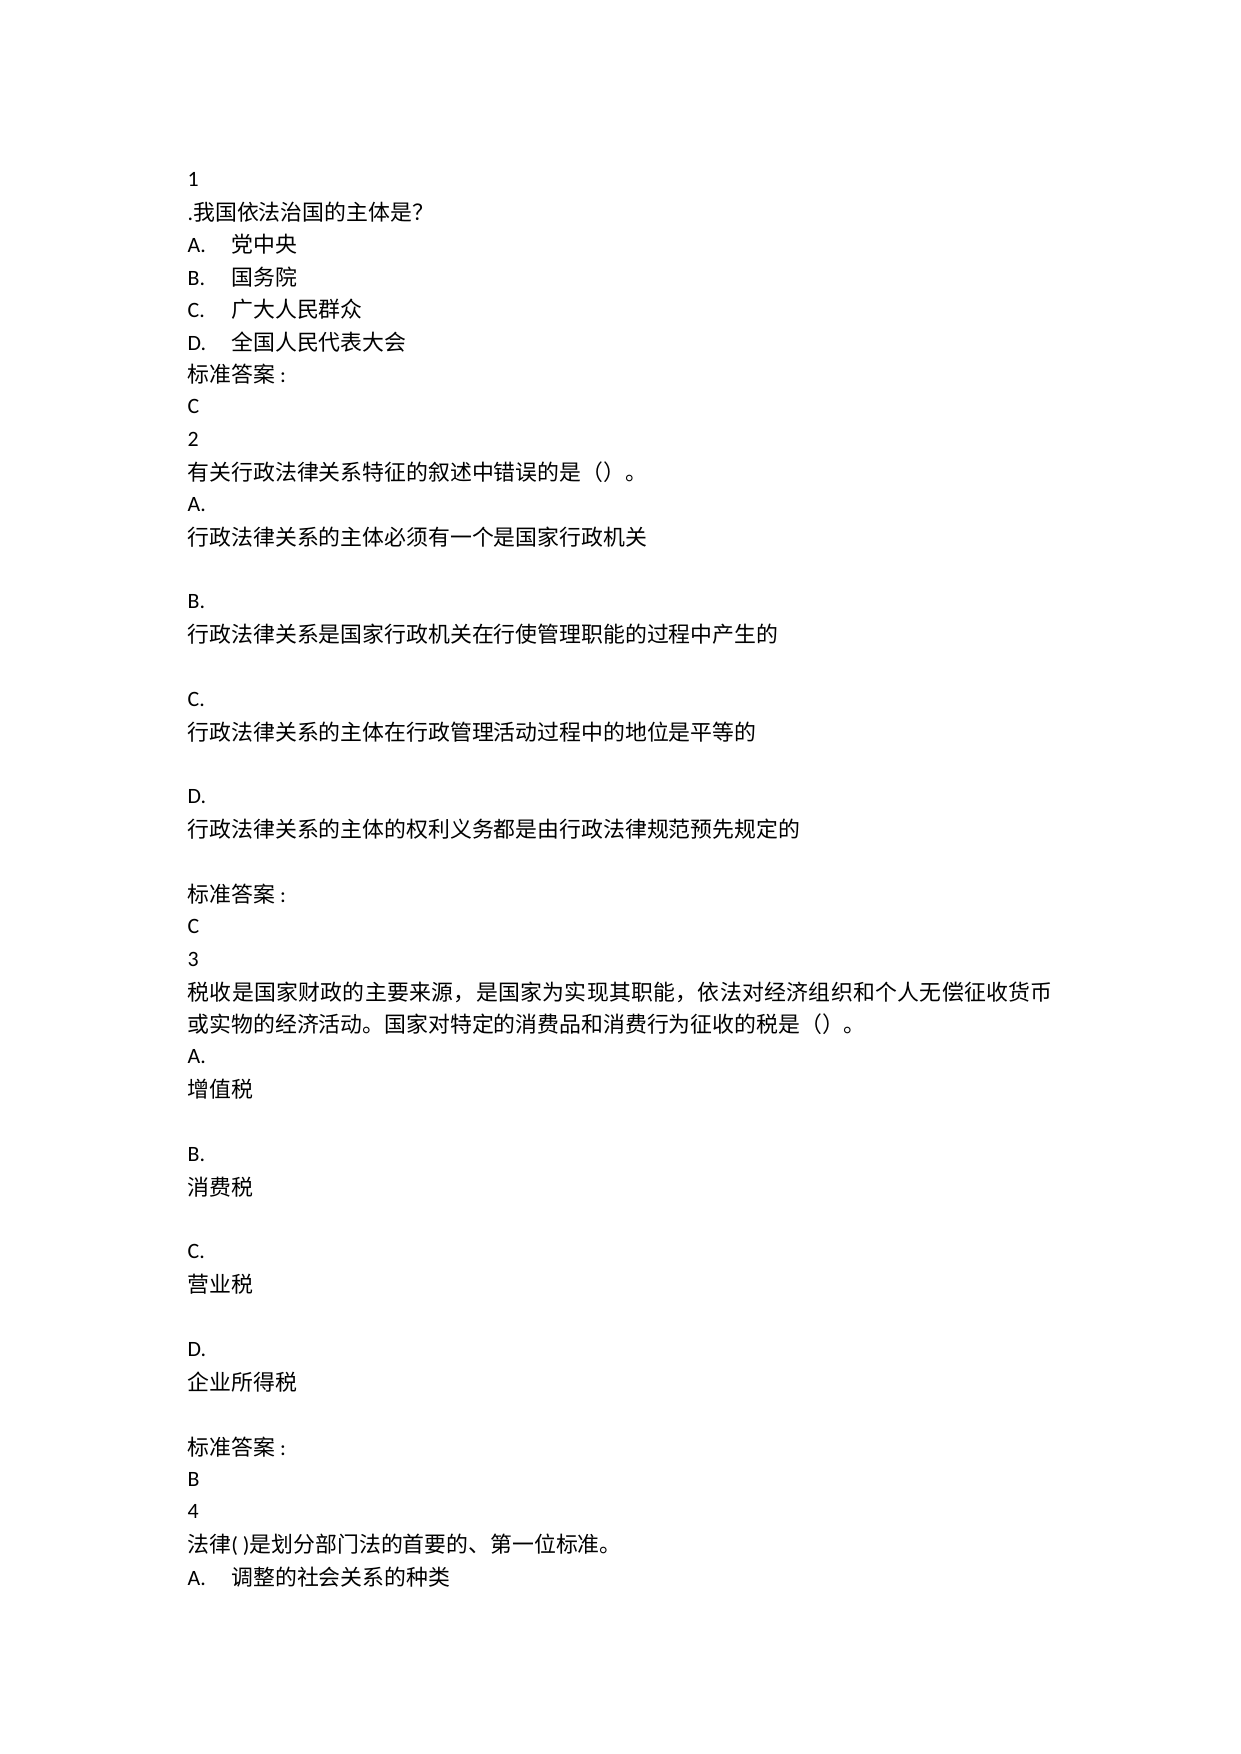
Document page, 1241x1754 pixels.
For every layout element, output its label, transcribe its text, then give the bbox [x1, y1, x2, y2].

text D. [187, 1332, 1053, 1364]
text A. 党中央 [187, 227, 1053, 259]
text 营业税 [187, 1267, 1053, 1299]
text A. [187, 1039, 1053, 1072]
text 税收是国家财政的主要来源，是国家为实现其职能，依法对经济组织和个人无偿征收货币或实物的经济活动。国家对特定的消费品和消费行为征收的税是（）。 [187, 974, 1053, 1039]
text C [187, 389, 1053, 422]
text B. 国务院 [187, 259, 1053, 292]
text D. 全国人民代表大会 [187, 324, 1053, 357]
text D. [187, 779, 1053, 812]
text C [187, 909, 1053, 942]
text 行政法律关系的主体必须有一个是国家行政机关 [187, 519, 1053, 552]
text 行政法律关系是国家行政机关在行使管理职能的过程中产生的 [187, 617, 1053, 649]
text B [187, 1462, 1053, 1494]
text 标准答案 : [187, 877, 1053, 909]
text A. [187, 487, 1053, 519]
text C. 广大人民群众 [187, 292, 1053, 324]
text 法律( )是划分部门法的首要的、第一位标准。 [187, 1527, 1053, 1559]
text 3 [187, 942, 1053, 974]
text 标准答案 : [187, 1429, 1053, 1462]
text 行政法律关系的主体的权利义务都是由行政法律规范预先规定的 [187, 812, 1053, 844]
text 标准答案 : [187, 357, 1053, 389]
text C. [187, 1234, 1053, 1267]
text 1 [187, 162, 1053, 194]
text 2 [187, 422, 1053, 454]
text 企业所得税 [187, 1364, 1053, 1397]
text 消费税 [187, 1169, 1053, 1202]
text 4 [187, 1494, 1053, 1527]
text 行政法律关系的主体在行政管理活动过程中的地位是平等的 [187, 714, 1053, 747]
text C. [187, 682, 1053, 714]
text 有关行政法律关系特征的叙述中错误的是（）。 [187, 454, 1053, 487]
text 增值税 [187, 1072, 1053, 1104]
text B. [187, 584, 1053, 617]
text B. [187, 1137, 1053, 1169]
text .我国依法治国的主体是？ [187, 194, 1053, 227]
text A. 调整的社会关系的种类 [187, 1559, 1053, 1592]
